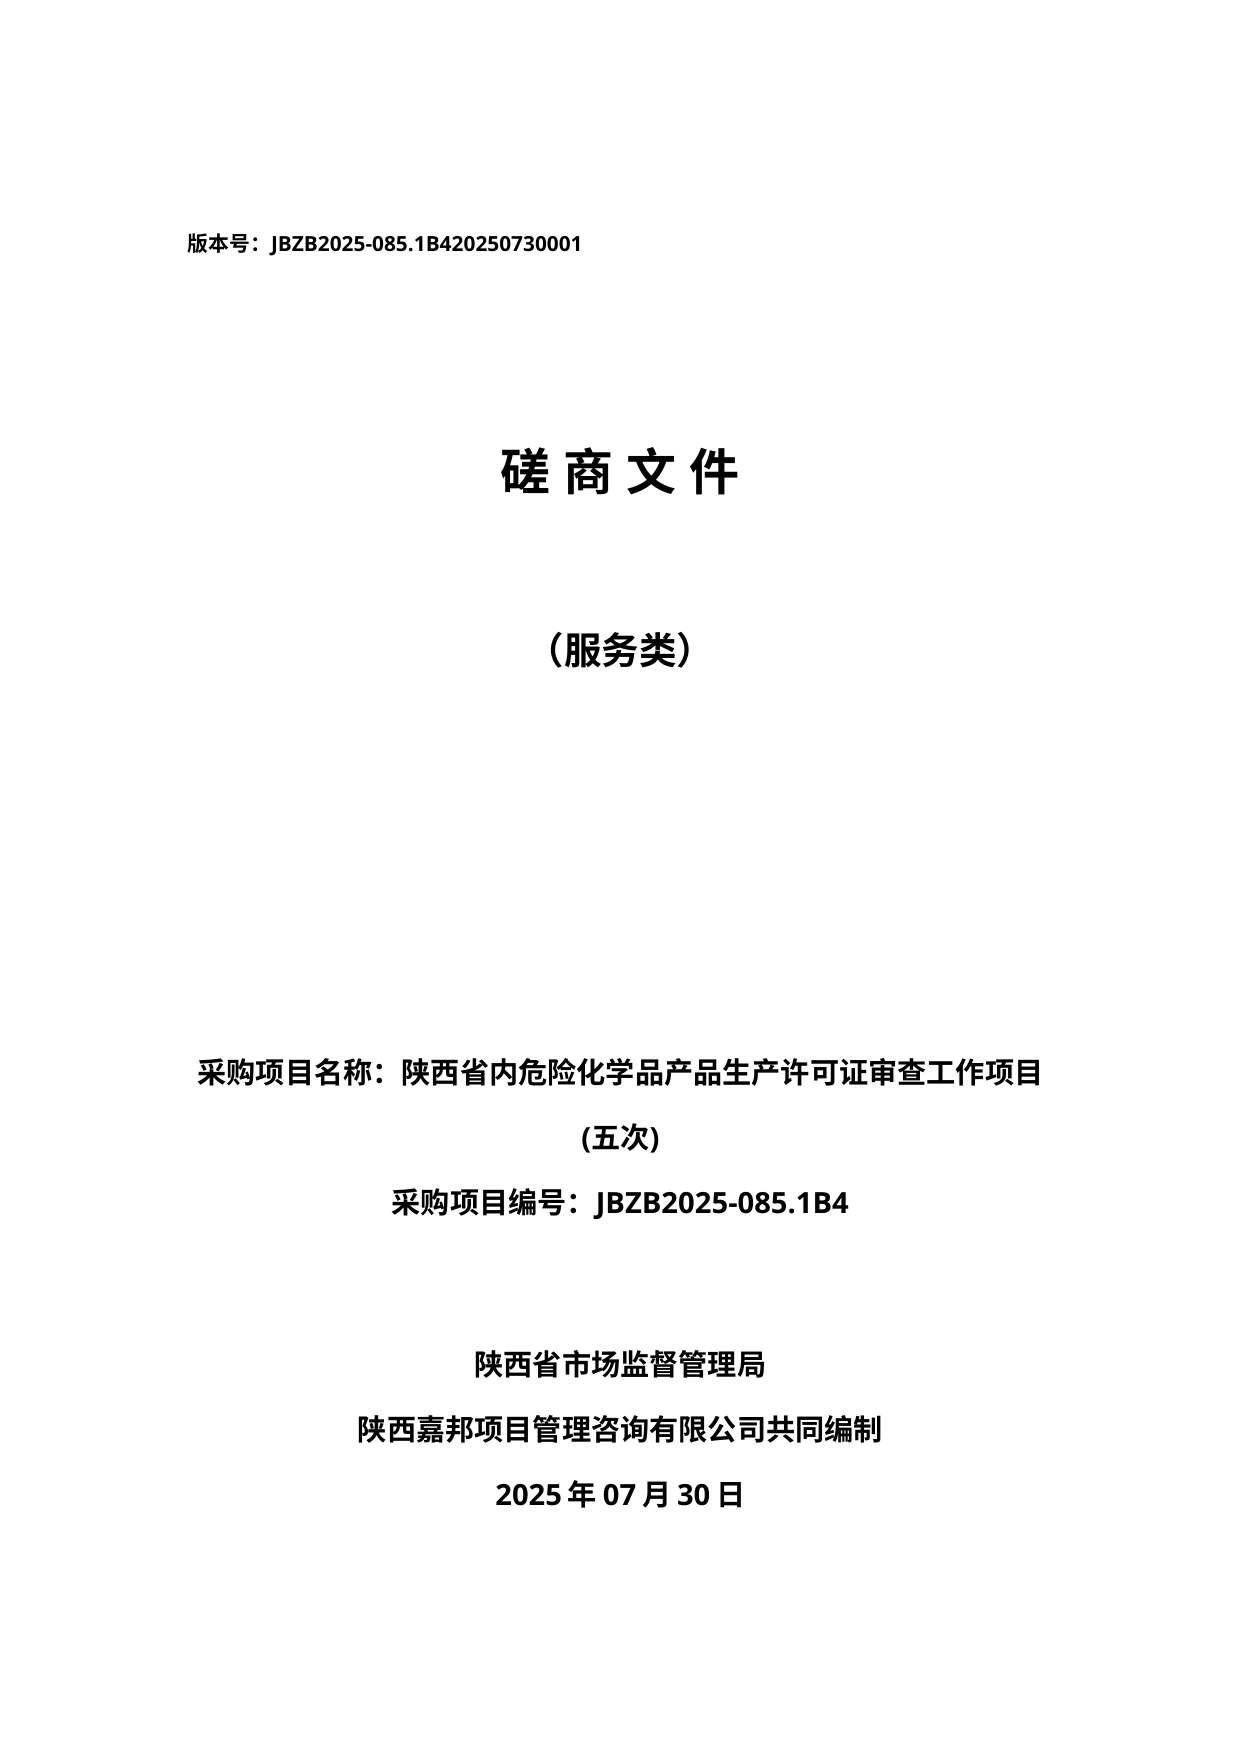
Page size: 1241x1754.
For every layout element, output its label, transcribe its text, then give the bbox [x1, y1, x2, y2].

text （服务类） [187, 617, 1053, 1039]
text 陕西嘉邦项目管理咨询有限公司共同编制 [187, 1397, 1053, 1462]
text 陕西省市场监督管理局 [187, 1332, 1053, 1397]
text 2025年07月30日 [187, 1462, 1053, 1527]
text 版本号：JBZB2025-085.1B420250730001 [187, 227, 1053, 422]
text 采购项目名称：陕西省内危险化学品产品生产许可证审查工作项目(五次) [187, 1039, 1053, 1169]
text 采购项目编号：JBZB2025-085.1B4 [187, 1169, 1053, 1332]
text 磋 商 文 件 [187, 422, 1053, 617]
